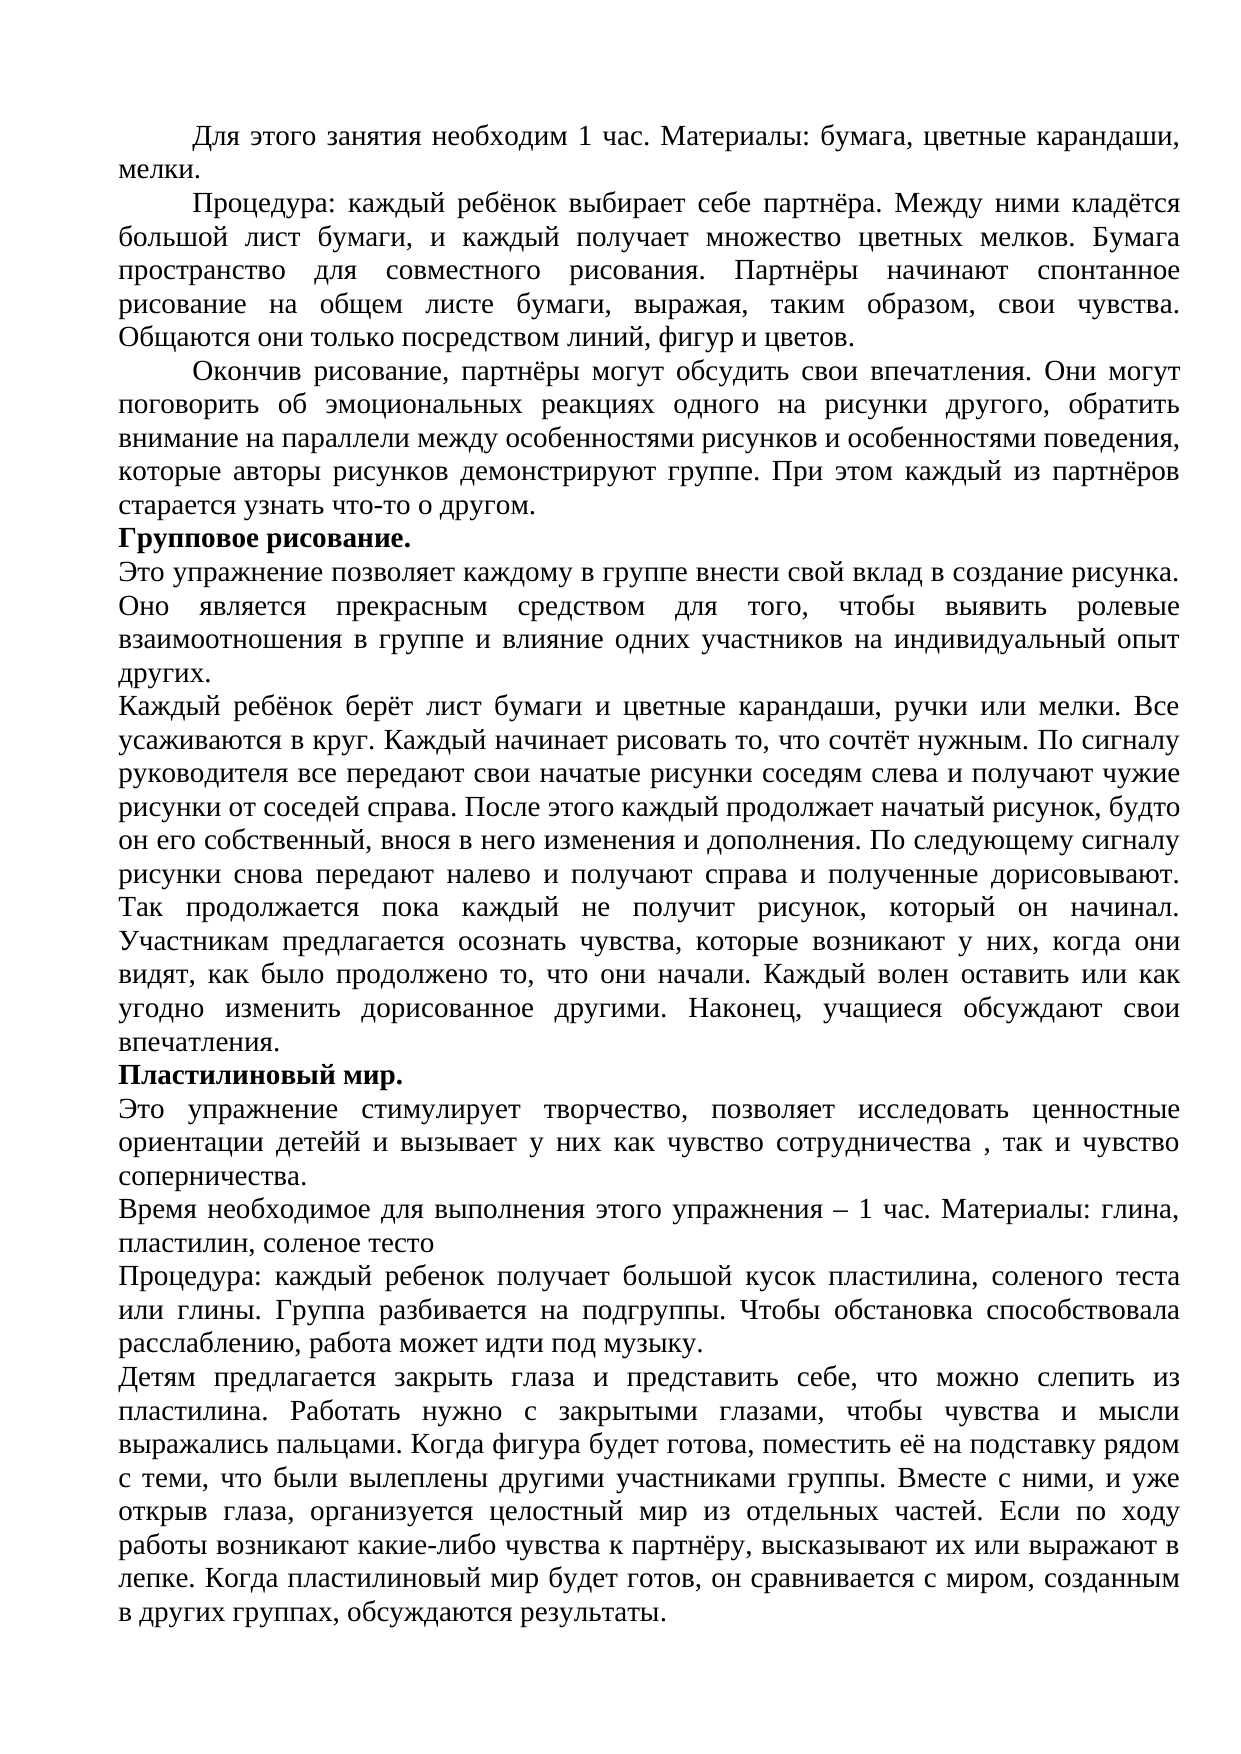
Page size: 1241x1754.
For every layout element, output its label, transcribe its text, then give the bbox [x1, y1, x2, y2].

text Процедура: каждый ребёнок выбирает себе партнёра. Между ними кладётся большой лист бумаги, и каждый получает множество цветных мелков. Бумага пространство для совместного рисования. Партнёры начинают спонтанное рисование на общем листе бумаги, выражая, таким образом, свои чувства. Общаются они только посредством линий, фигур и цветов. [118, 185, 1181, 353]
text Детям предлагается закрыть глаза и представить себе, что можно слепить из пластилина. Работать нужно с закрытыми глазами, чтобы чувства и мысли выражались пальцами. Когда фигура будет готова, поместить её на подставку рядом с теми, что были вылеплены другими участниками группы. Вместе с ними, и уже открыв глаза, организуется целостный мир из отдельных частей. Если по ходу работы возникают какие-либо чувства к партнёру, высказывают их или выражают в лепке. Когда пластилиновый мир будет готов, он сравнивается с миром, созданным в других группах, обсуждаются результаты. [118, 1359, 1181, 1627]
text Время необходимое для выполнения этого упражнения – 1 час. Материалы: глина, пластилин, соленое тесто [118, 1191, 1181, 1258]
text Для этого занятия необходим 1 час. Материалы: бумага, цветные карандаши, мелки. [118, 118, 1181, 185]
text Это упражнение стимулирует творчество, позволяет исследовать ценностные ориентации детейй и вызывает у них как чувство сотрудничества , так и чувство соперничества. [118, 1091, 1181, 1191]
text Пластилиновый мир. [118, 1057, 1181, 1091]
text Каждый ребёнок берёт лист бумаги и цветные карандаши, ручки или мелки. Все усаживаются в круг. Каждый начинает рисовать то, что сочтёт нужным. По сигналу руководителя все передают свои начатые рисунки соседям слева и получают чужие рисунки от соседей справа. После этого каждый продолжает начатый рисунок, будто он его собственный, внося в него изменения и дополнения. По следующему сигналу рисунки снова передают налево и получают справа и полученные дорисовывают. Так продолжается пока каждый не получит рисунок, который он начинал. Участникам предлагается осознать чувства, которые возникают у них, когда они видят, как было продолжено то, что они начали. Каждый волен оставить или как угодно изменить дорисованное другими. Наконец, учащиеся обсуждают свои впечатления. [118, 688, 1181, 1057]
text Процедура: каждый ребенок получает большой кусок пластилина, соленого теста или глины. Группа разбивается на подгруппы. Чтобы обстановка способствовала расслаблению, работа может идти под музыку. [118, 1258, 1181, 1359]
text Это упражнение позволяет каждому в группе внести свой вклад в создание рисунка. Оно является прекрасным средством для того, чтобы выявить ролевые взаимоотношения в группе и влияние одних участников на индивидуальный опыт других. [118, 554, 1181, 688]
text Групповое рисование. [118, 521, 1181, 554]
text Окончив рисование, партнёры могут обсудить свои впечатления. Они могут поговорить об эмоциональных реакциях одного на рисунки другого, обратить внимание на параллели между особенностями рисунков и особенностями поведения, которые авторы рисунков демонстрируют группе. При этом каждый из партнёров старается узнать что-то о другом. [118, 353, 1181, 521]
